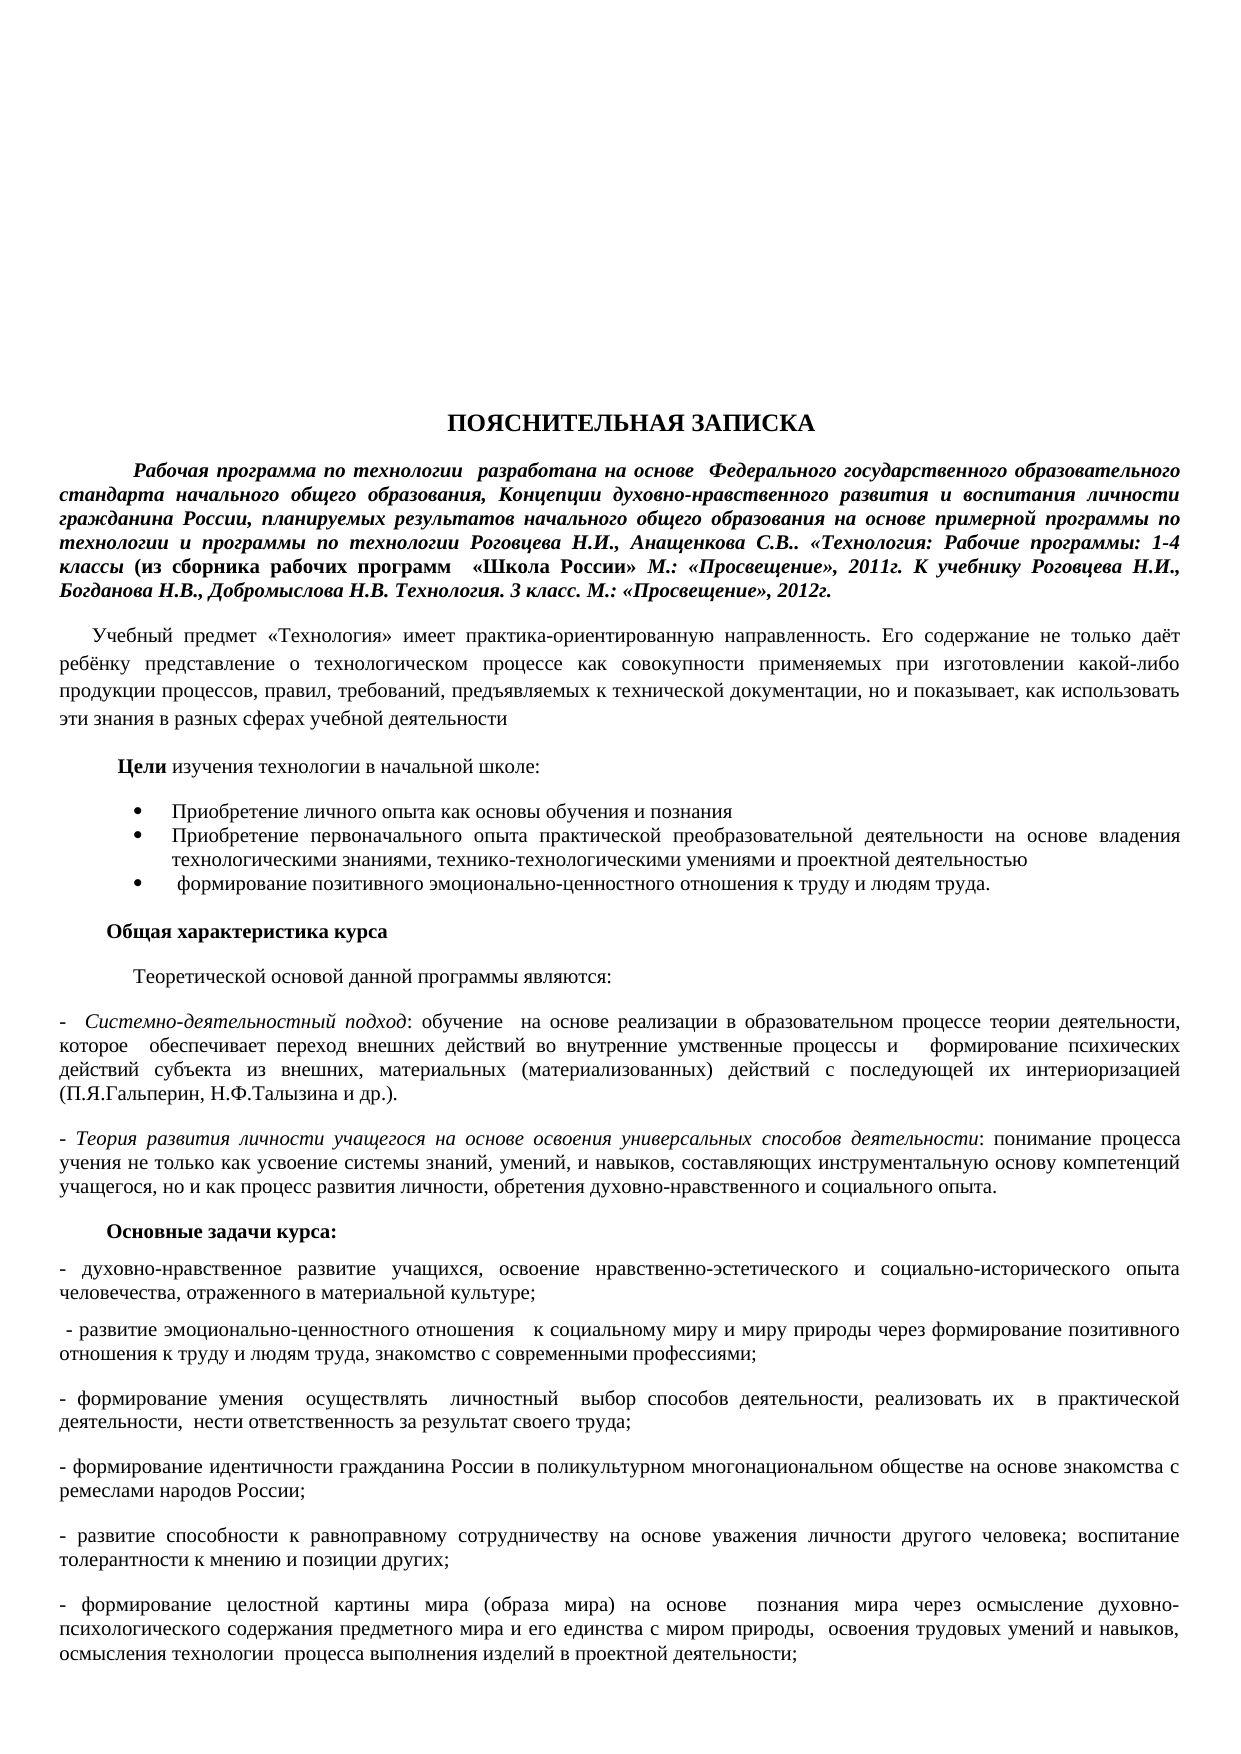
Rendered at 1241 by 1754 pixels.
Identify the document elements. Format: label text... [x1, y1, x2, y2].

text Рабочая программа по технологии разработана на основе Федерального государственного образовательного стандарта начального общего образования, Концепции духовно-нравственного развития и воспитания личности гражданина России, планируемых результатов начального общего образования на основе примерной программы по технологии и программы по технологии Роговцева Н.И., Анащенкова С.В.. «Технология: Рабочие программы: 1-4 классы (из сборника рабочих программ «Школа России» М.: «Просвещение», 2011г. К учебнику Роговцева Н.И., Богданова Н.В., Добромыслова Н.В. Технология. 3 класс. М.: «Просвещение», 2012г. [59, 458, 1181, 602]
text Цели изучения технологии в начальной школе: [97, 754, 1181, 778]
list Приобретение личного опыта как основы обучения и познания [134, 799, 1181, 823]
text - формирование умения осуществлять личностный выбор способов деятельности, реализовать их в практической деятельности, нести ответственность за результат своего труда; [59, 1385, 1181, 1433]
text - Системно-деятельностный подход: обучение на основе реализации в образовательном процессе теории деятельности, которое обеспечивает переход внешних действий во внутренние умственные процессы и формирование психических действий субъекта из внешних, материальных (материализованных) действий с последующей их интериоризацией (П.Я.Гальперин, Н.Ф.Талызина и др.). [59, 1009, 1181, 1105]
text Основные задачи курса: [59, 1219, 1181, 1243]
text - формирование целостной картины мира (образа мира) на основе познания мира через осмысление духовно-психологического содержания предметного мира и его единства с миром природы, освоения трудовых умений и навыков, осмысления технологии процесса выполнения изделий в проектной деятельности; [59, 1592, 1181, 1664]
list Приобретение первоначального опыта практической преобразовательной деятельности на основе владения технологическими знаниями, технико-технологическими умениями и проектной деятельностью [134, 823, 1181, 871]
text - Теория развития личности учащегося на основе освоения универсальных способов деятельности: понимание процесса учения не только как усвоение системы знаний, умений, и навыков, составляющих инструментальную основу компетенций учащегося, но и как процесс развития личности, обретения духовно-нравственного и социального опыта. [59, 1126, 1181, 1198]
text Теоретической основой данной программы являются: [59, 964, 1181, 988]
text ПОЯСНИТЕЛЬНАЯ ЗАПИСКА [59, 408, 1181, 437]
text - развитие эмоционально-ценностного отношения к социальному миру и миру природы через формирование позитивного отношения к труду и людям труда, знакомство с современными профессиями; [59, 1316, 1181, 1364]
text - формирование идентичности гражданина России в поликультурном многонациональном обществе на основе знакомства с ремеслами народов России; [59, 1454, 1181, 1502]
text Учебный предмет «Технология» имеет практика-ориентированную направленность. Его содержание не только даёт ребёнку представление о технологическом процессе как совокупности применяемых при изготовлении какой-либо продукции процессов, правил, требований, предъявляемых к технической документации, но и показывает, как использовать эти знания в разных сферах учебной деятельности [59, 623, 1181, 730]
text - духовно-нравственное развитие учащихся, освоение нравственно-эстетического и социально-исторического опыта человечества, отраженного в материальной культуре; [59, 1256, 1181, 1304]
list формирование позитивного эмоционально-ценностного отношения к труду и людям труда. [134, 871, 1181, 895]
text Общая характеристика курса [59, 919, 1181, 943]
text - развитие способности к равноправному сотрудничеству на основе уважения личности другого человека; воспитание толерантности к мнению и позиции других; [59, 1523, 1181, 1571]
